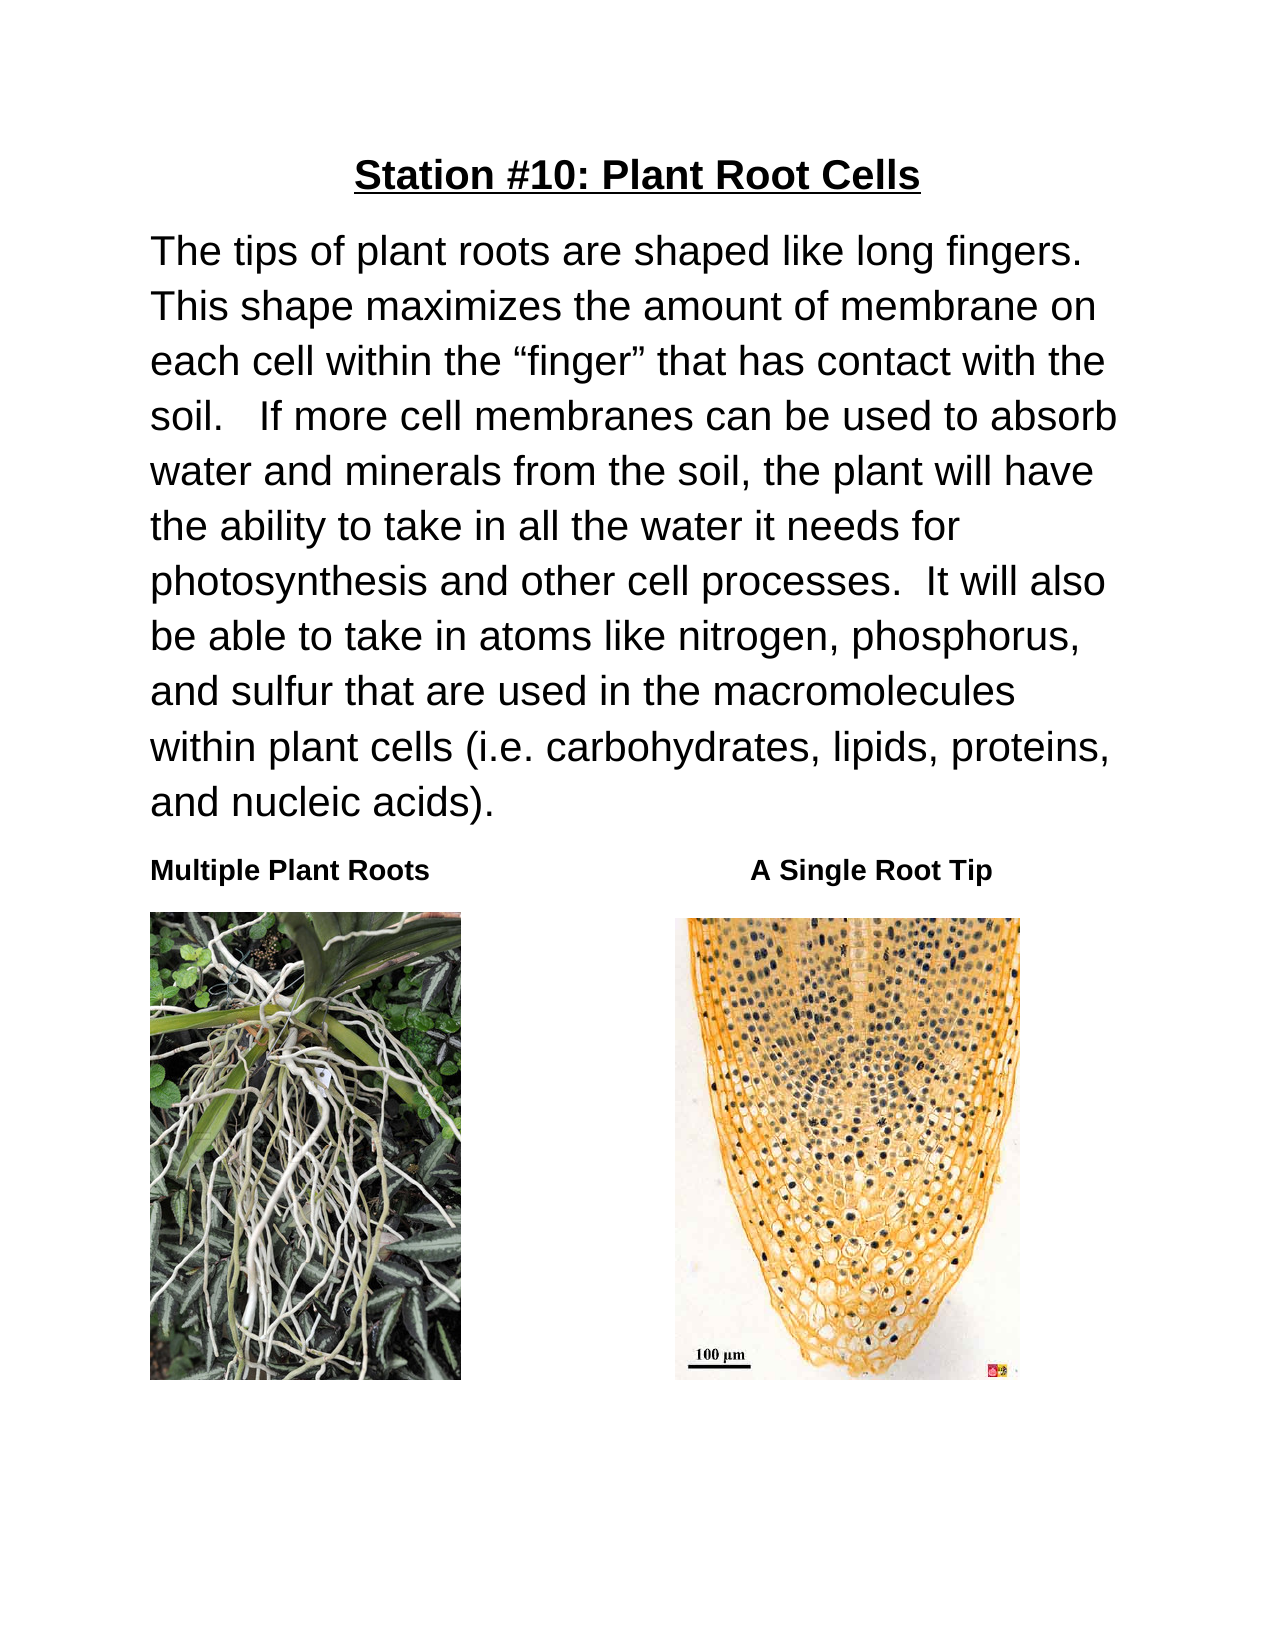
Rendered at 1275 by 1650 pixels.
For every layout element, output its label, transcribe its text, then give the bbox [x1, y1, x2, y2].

text Multiple Plant Roots A Single Root Tip [150, 853, 1125, 886]
text The tips of plant roots are shaped like long fingers. This shape maximizes the amount of membrane on each cell within the “finger” that has contact with the soil. If more cell membranes can be used to absorb water and minerals from the soil, the plant will have the ability to take in all the water it needs for photosynthesis and other cell processes. It will also be able to take in atoms like nitrogen, phosphorus, and sulfur that are used in the macromolecules within plant cells (i.e. carbohydrates, lipids, proteins, and nucleic acids). [150, 226, 1125, 825]
picture [675, 918, 1020, 1380]
text Station #10: Plant Root Cells [150, 150, 1125, 198]
picture [150, 912, 461, 1380]
